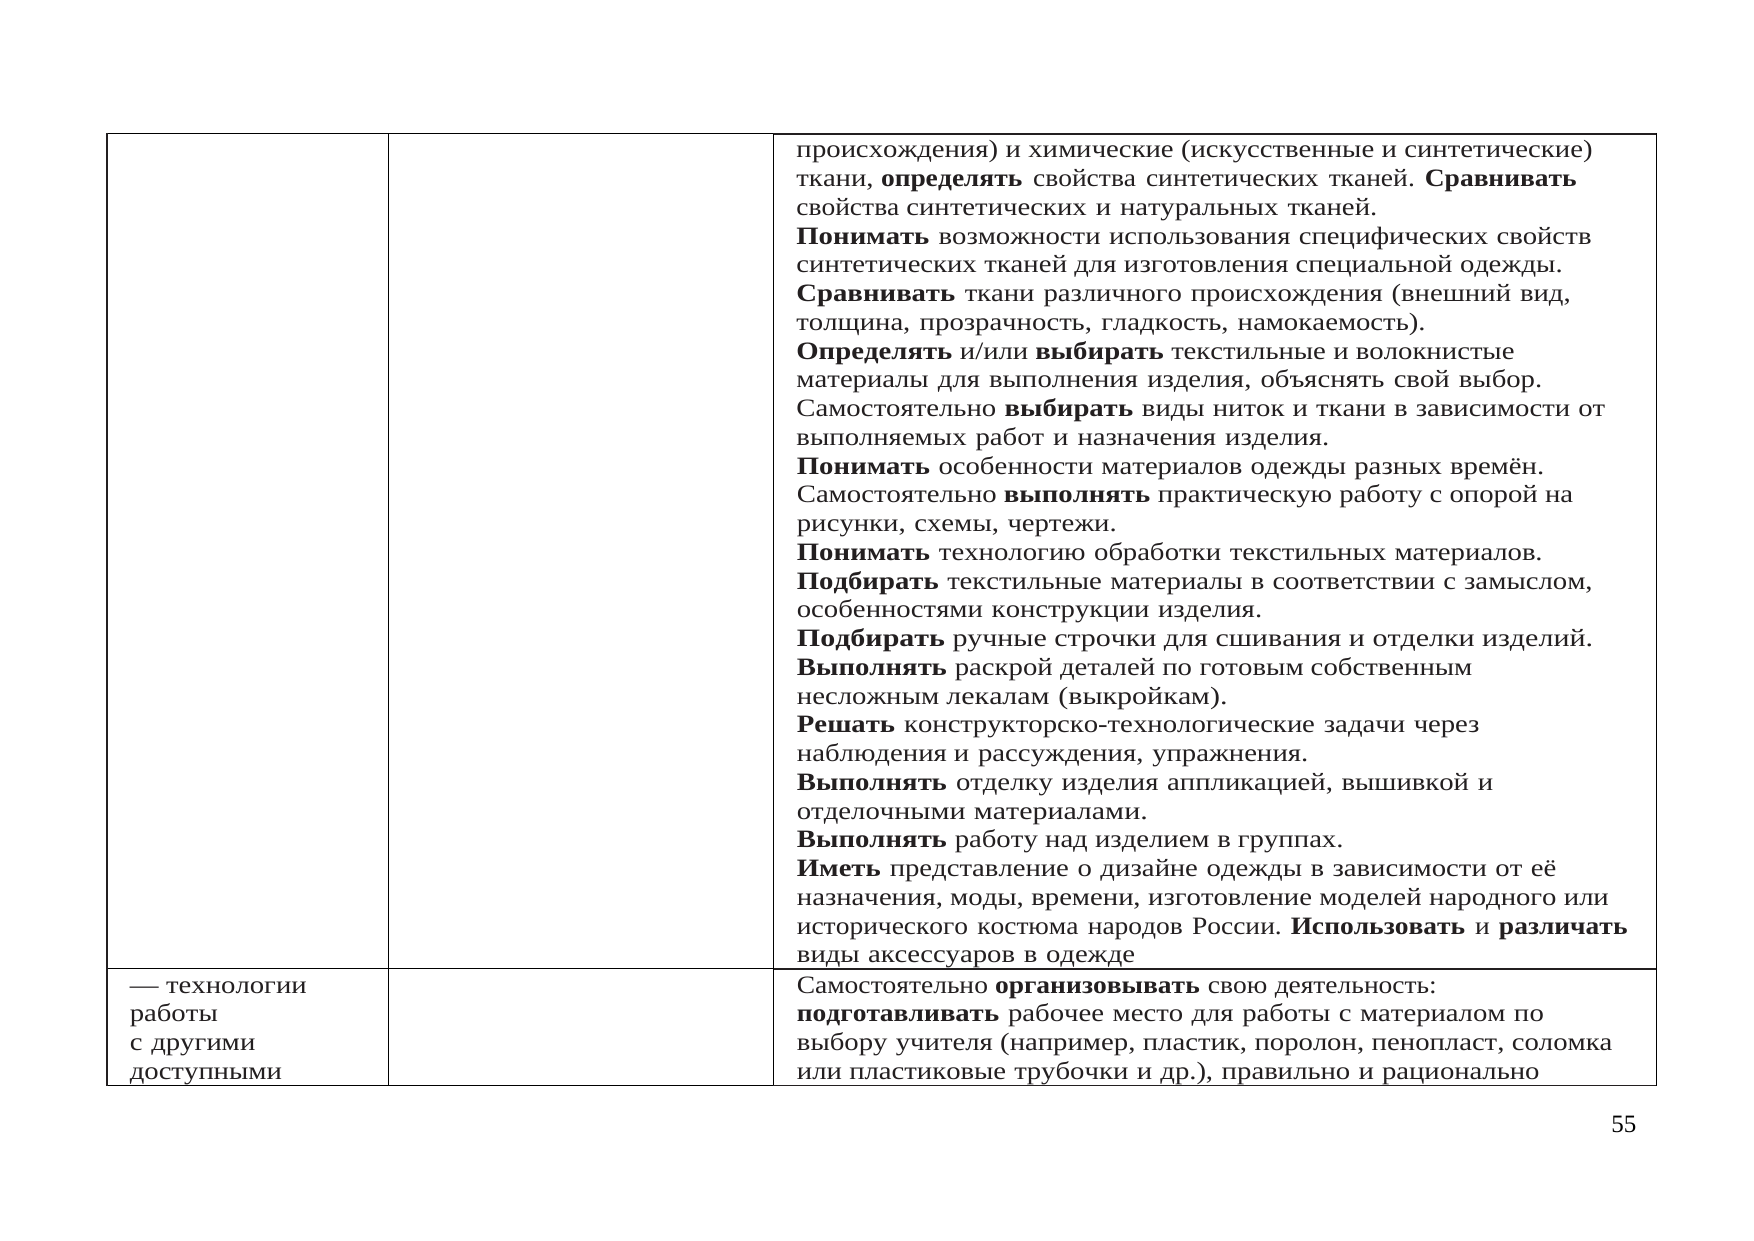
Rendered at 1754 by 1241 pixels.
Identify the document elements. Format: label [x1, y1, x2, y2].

table_cell [108, 134, 388, 968]
table_cell [774, 135, 1656, 968]
table_cell [389, 969, 773, 1085]
table_cell [774, 970, 1656, 1085]
table_cell [108, 969, 388, 1085]
